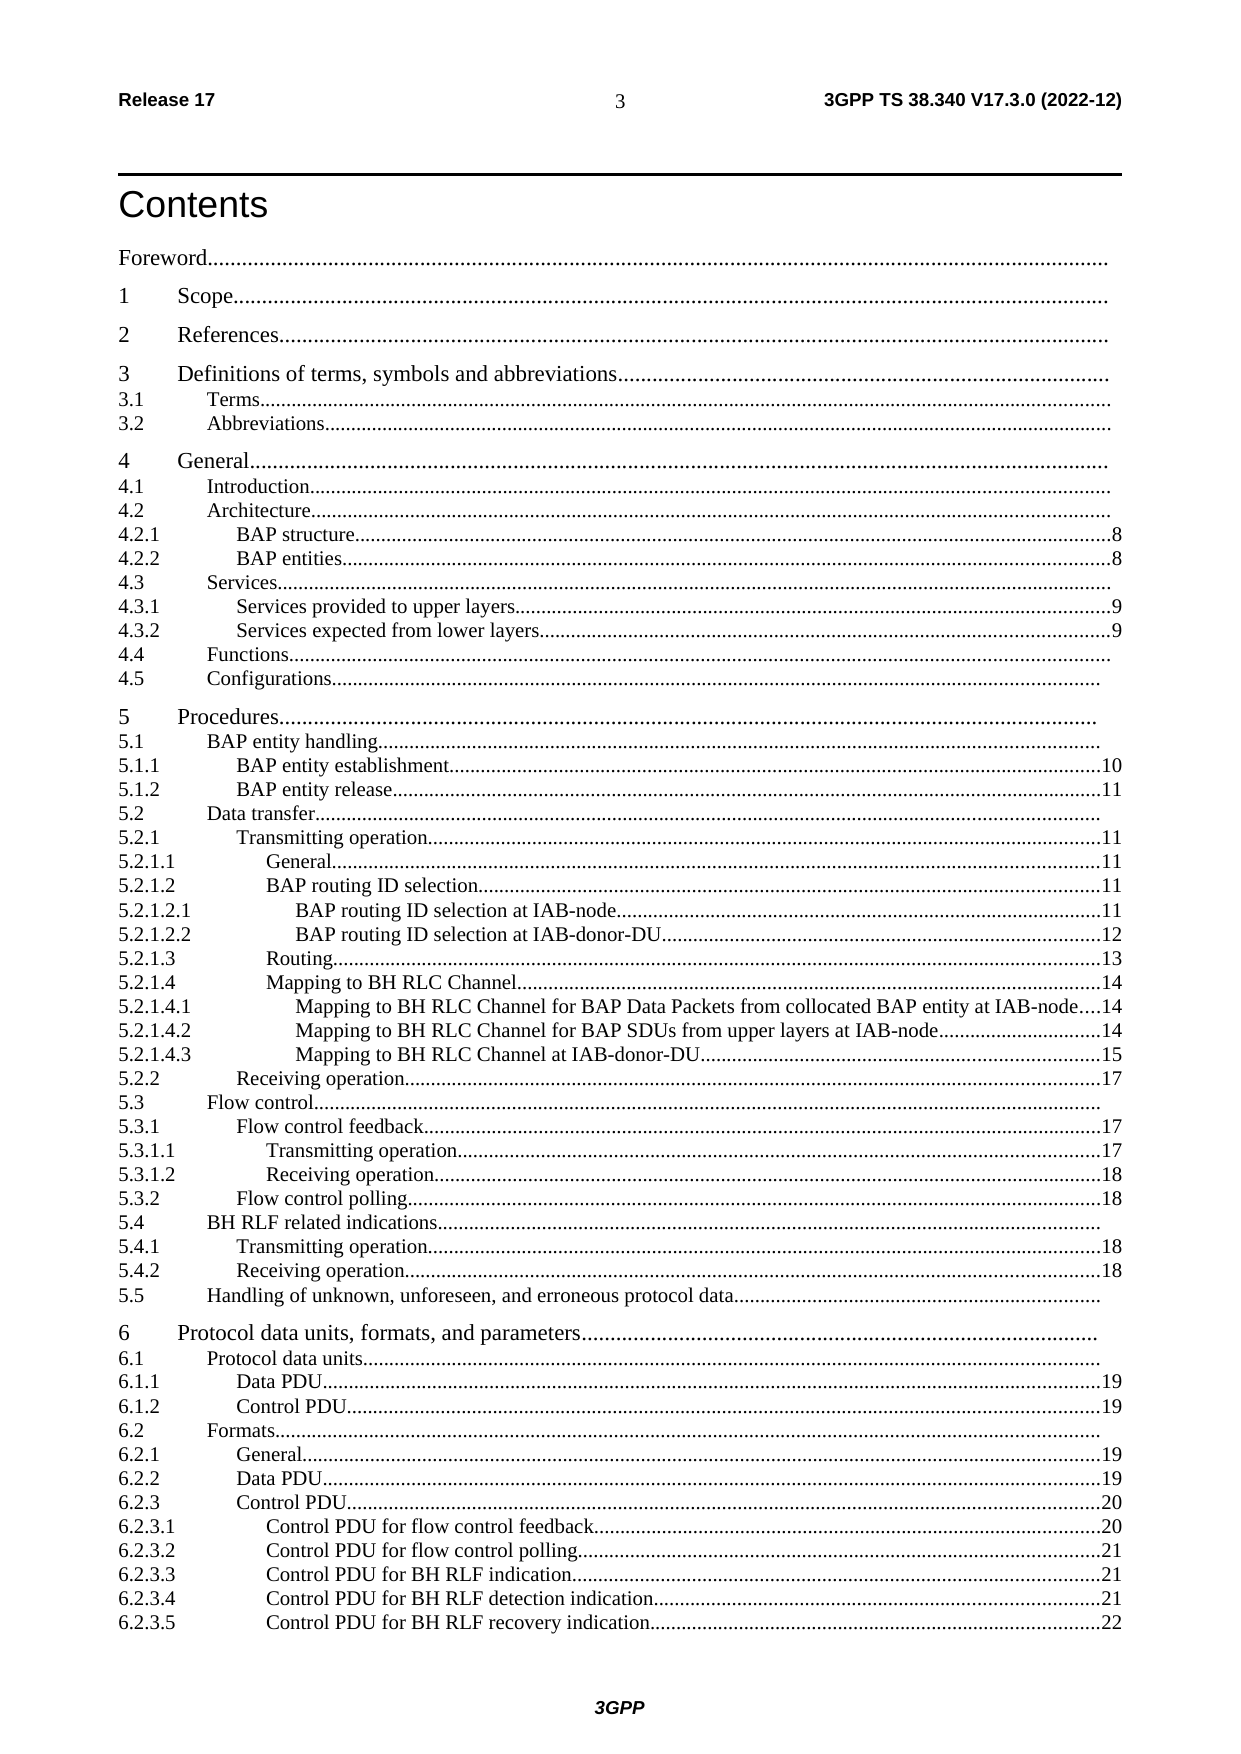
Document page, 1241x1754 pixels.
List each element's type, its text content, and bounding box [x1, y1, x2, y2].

text 5.2.1.4.3 Mapping to BH RLC Channel at IAB-donor-DU 15 [118, 1042, 1122, 1066]
text 4.1 Introduction 8 [118, 474, 1078, 498]
text 5.4.1 Transmitting operation 18 [118, 1234, 1122, 1258]
text 5.2.1.1 General 11 [118, 849, 1122, 873]
text 6 Protocol data units, formats, and parameters 19 [118, 1319, 1078, 1345]
text 5.2.1 Transmitting operation 11 [118, 825, 1122, 849]
text 5.3.2 Flow control polling 18 [118, 1186, 1122, 1210]
text 5.2.1.3 Routing 13 [118, 946, 1122, 970]
text 5.3.1.2 Receiving operation 18 [118, 1162, 1122, 1186]
text 5.5 Handling of unknown, unforeseen, and erroneous protocol data 19 [118, 1282, 1078, 1307]
text 4.2.2 BAP entities 8 [118, 546, 1122, 570]
text 3.1 Terms 7 [118, 387, 1078, 411]
text 6.1.1 Data PDU 19 [118, 1369, 1122, 1393]
text 5.2.1.2.1 BAP routing ID selection at IAB-node 11 [118, 897, 1122, 922]
text 4.4 Functions 9 [118, 642, 1078, 666]
text 4.5 Configurations 10 [118, 666, 1078, 690]
text 5.2.1.4.2 Mapping to BH RLC Channel for BAP SDUs from upper layers at IAB-node 14 [118, 1018, 1122, 1042]
text 6.2.3 Control PDU 20 [118, 1490, 1122, 1514]
text 6.2.3.4 Control PDU for BH RLF detection indication 21 [118, 1586, 1122, 1610]
text 4 General 8 [118, 447, 1078, 474]
text 6.1 Protocol data units 19 [118, 1345, 1078, 1369]
text 6.2.3.3 Control PDU for BH RLF indication 21 [118, 1562, 1122, 1586]
text 6.2.1 General 19 [118, 1442, 1122, 1466]
text Contents [118, 176, 1122, 225]
text 5.3.1 Flow control feedback 17 [118, 1114, 1122, 1138]
text 5.4 BH RLF related indications 18 [118, 1210, 1078, 1234]
text 6.2.3.5 Control PDU for BH RLF recovery indication 22 [118, 1610, 1122, 1634]
text 4.3.1 Services provided to upper layers 9 [118, 594, 1122, 618]
text 5.2.2 Receiving operation 17 [118, 1066, 1122, 1090]
text 5 Procedures 10 [118, 703, 1078, 729]
text 5.1 BAP entity handling 10 [118, 729, 1078, 753]
text 2 References 7 [118, 321, 1078, 348]
text 4.3 Services 9 [118, 570, 1078, 594]
text 5.1.2 BAP entity release 11 [118, 777, 1122, 801]
text 5.2.1.2.2 BAP routing ID selection at IAB-donor-DU 12 [118, 922, 1122, 946]
text 1 Scope 7 [118, 283, 1078, 309]
text 6.2.3.1 Control PDU for flow control feedback 20 [118, 1514, 1122, 1538]
text 6.1.2 Control PDU 19 [118, 1393, 1122, 1418]
text 4.3.2 Services expected from lower layers 9 [118, 618, 1122, 642]
text 6.2 Formats 19 [118, 1418, 1078, 1442]
text 5.3 Flow control 17 [118, 1090, 1078, 1114]
text 5.2.1.4 Mapping to BH RLC Channel 14 [118, 970, 1122, 994]
text 6.2.2 Data PDU 19 [118, 1466, 1122, 1490]
text 5.2.1.4.1 Mapping to BH RLC Channel for BAP Data Packets from collocated BAP entity at IAB-node 14 [118, 994, 1122, 1018]
text 3.2 Abbreviations 8 [118, 411, 1078, 435]
text 5.3.1.1 Transmitting operation 17 [118, 1138, 1122, 1162]
text 6.2.3.2 Control PDU for flow control polling 21 [118, 1538, 1122, 1562]
text Foreword 5 [118, 244, 1078, 270]
text 5.4.2 Receiving operation 18 [118, 1258, 1122, 1282]
text 4.2 Architecture 8 [118, 498, 1078, 522]
text 5.2 Data transfer 11 [118, 801, 1078, 825]
text 3 Definitions of terms, symbols and abbreviations 7 [118, 360, 1078, 387]
text 5.2.1.2 BAP routing ID selection 11 [118, 873, 1122, 897]
text 5.1.1 BAP entity establishment 10 [118, 753, 1122, 777]
text 4.2.1 BAP structure 8 [118, 522, 1122, 546]
